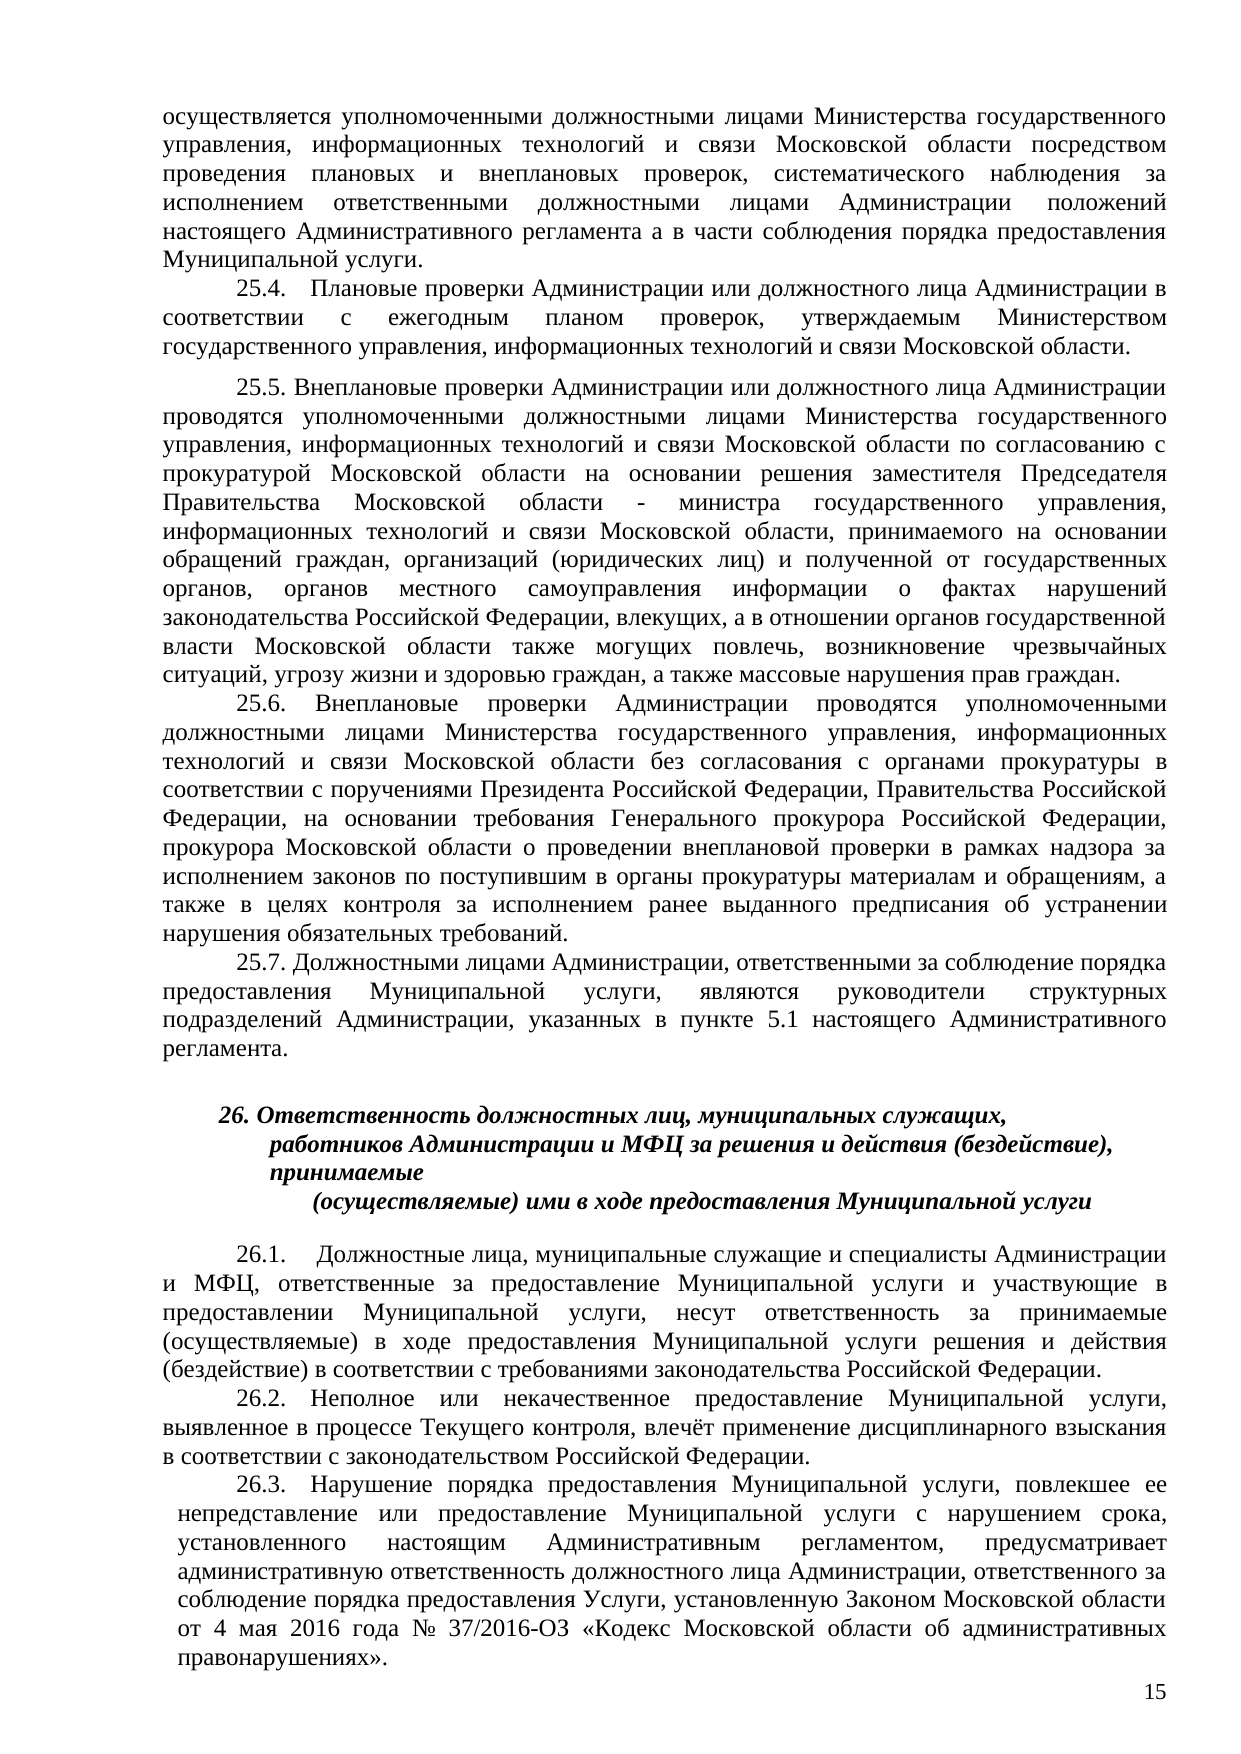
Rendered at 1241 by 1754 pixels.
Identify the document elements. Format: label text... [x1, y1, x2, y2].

text осуществляется уполномоченными должностными лицами Министерства государственного управления, информационных технологий и связи Московской области посредством проведения плановых и внеплановых проверок, систематического наблюдения за исполнением ответственными должностными лицами Администрации положений настоящего Административного регламента а в части соблюдения порядка предоставления Муниципальной услуги. [162, 101, 1167, 273]
list Должностные лица, муниципальные служащие и специалисты Администрации и МФЦ, ответственные за предоставление Муниципальной услуги и участвующие в предоставлении Муниципальной услуги, несут ответственность за принимаемые (осуществляемые) в ходе предоставления Муниципальной услуги решения и действия (бездействие) в соответствии с требованиями законодательства Российской Федерации. [162, 1239, 1167, 1383]
subtitle Ответственность должностных лиц, муниципальных служащих, работников Администрации и МФЦ за решения и действия (бездействие), принимаемые [219, 1100, 1147, 1186]
list Плановые проверки Администрации или должностного лица Администрации в соответствии с ежегодным планом проверок, утверждаемым Министерством государственного управления, информационных технологий и связи Московской области. [162, 273, 1167, 359]
list Неполное или некачественное предоставление Муниципальной услуги, выявленное в процессе Текущего контроля, влечёт применение дисциплинарного взыскания в соответствии с законодательством Российской Федерации. [162, 1383, 1167, 1469]
list Внеплановые проверки Администрации проводятся уполномоченными должностными лицами Министерства государственного управления, информационных технологий и связи Московской области без согласования с органами прокуратуры в соответствии с поручениями Президента Российской Федерации, Правительства Российской Федерации, на основании требования Генерального прокурора Российской Федерации, прокурора Московской области о проведении внеплановой проверки в рамках надзора за исполнением законов по поступившим в органы прокуратуры материалам и обращениям, а также в целях контроля за исполнением ранее выданного предписания об устранении нарушения обязательных требований. [162, 688, 1167, 947]
list Нарушение порядка предоставления Муниципальной услуги, повлекшее ее непредставление или предоставление Муниципальной услуги с нарушением срока, установленного настоящим Административным регламентом, предусматривает административную ответственность должностного лица Администрации, ответственного за соблюдение порядка предоставления Услуги, установленную Законом Московской области от 4 мая 2016 года № 37/2016-ОЗ «Кодекс Московской области об административных правонарушениях». [177, 1469, 1167, 1671]
text (осуществляемые) ими в ходе предоставления Муниципальной услуги [312, 1186, 1230, 1215]
list Должностными лицами Администрации, ответственными за соблюдение порядка предоставления Муниципальной услуги, являются руководители структурных подразделений Администрации, указанных в пункте 5.1 настоящего Административного регламента. [162, 947, 1167, 1062]
list Внеплановые проверки Администрации или должностного лица Администрации проводятся уполномоченными должностными лицами Министерства государственного управления, информационных технологий и связи Московской области по согласованию с прокуратурой Московской области на основании решения заместителя Председателя Правительства Московской области - министра государственного управления, информационных технологий и связи Московской области, принимаемого на основании обращений граждан, организаций (юридических лиц) и полученной от государственных органов, органов местного самоуправления информации о фактах нарушений законодательства Российской Федерации, влекущих, а в отношении органов государственной власти Московской области также могущих повлечь, возникновение чрезвычайных ситуаций, угрозу жизни и здоровью граждан, а также массовые нарушения прав граждан. [162, 372, 1167, 688]
